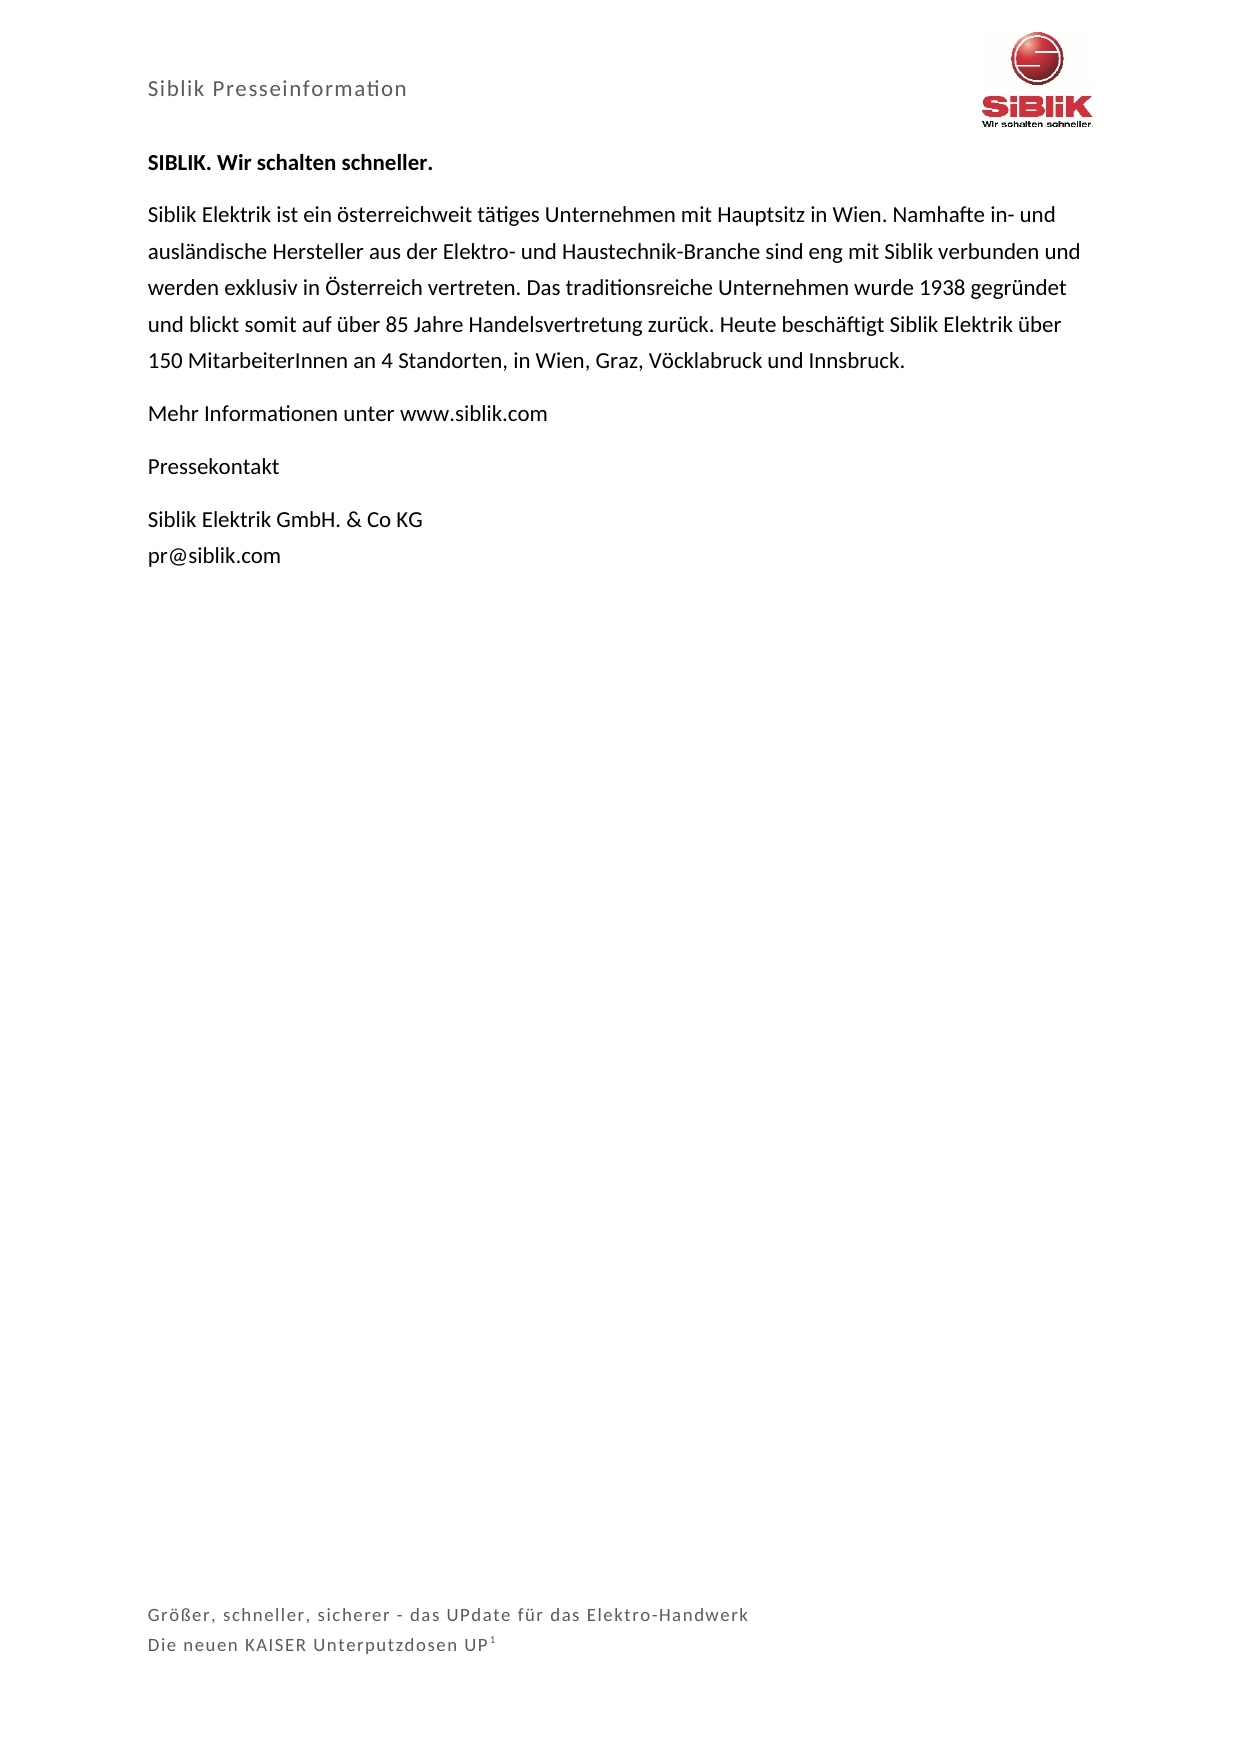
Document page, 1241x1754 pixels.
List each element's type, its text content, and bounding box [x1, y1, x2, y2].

picture [982, 32, 1093, 127]
text Siblik Elektrik ist ein österreichweit tätiges Unternehmen mit Hauptsitz in Wien. Namhafte in- und ausländische Hersteller aus der Elektro- und Haustechnik-Branche sind eng mit Siblik verbunden und werden exklusiv in Österreich vertreten. Das traditionsreiche Unternehmen wurde 1938 gegründet und blickt somit auf über 85 Jahre Handelsvertretung zurück. Heute beschäftigt Siblik Elektrik über 150 MitarbeiterInnen an 4 Standorten, in Wien, Graz, Vöcklabruck und Innsbruck. [148, 201, 1093, 374]
text Pressekontakt [148, 452, 1093, 480]
text SIBLIK. Wir schalten schneller. [148, 148, 1093, 176]
text Mehr Informationen unter www.siblik.com [148, 399, 1093, 427]
text Siblik Elektrik GmbH. & Co KG pr@siblik.com [148, 505, 1093, 569]
